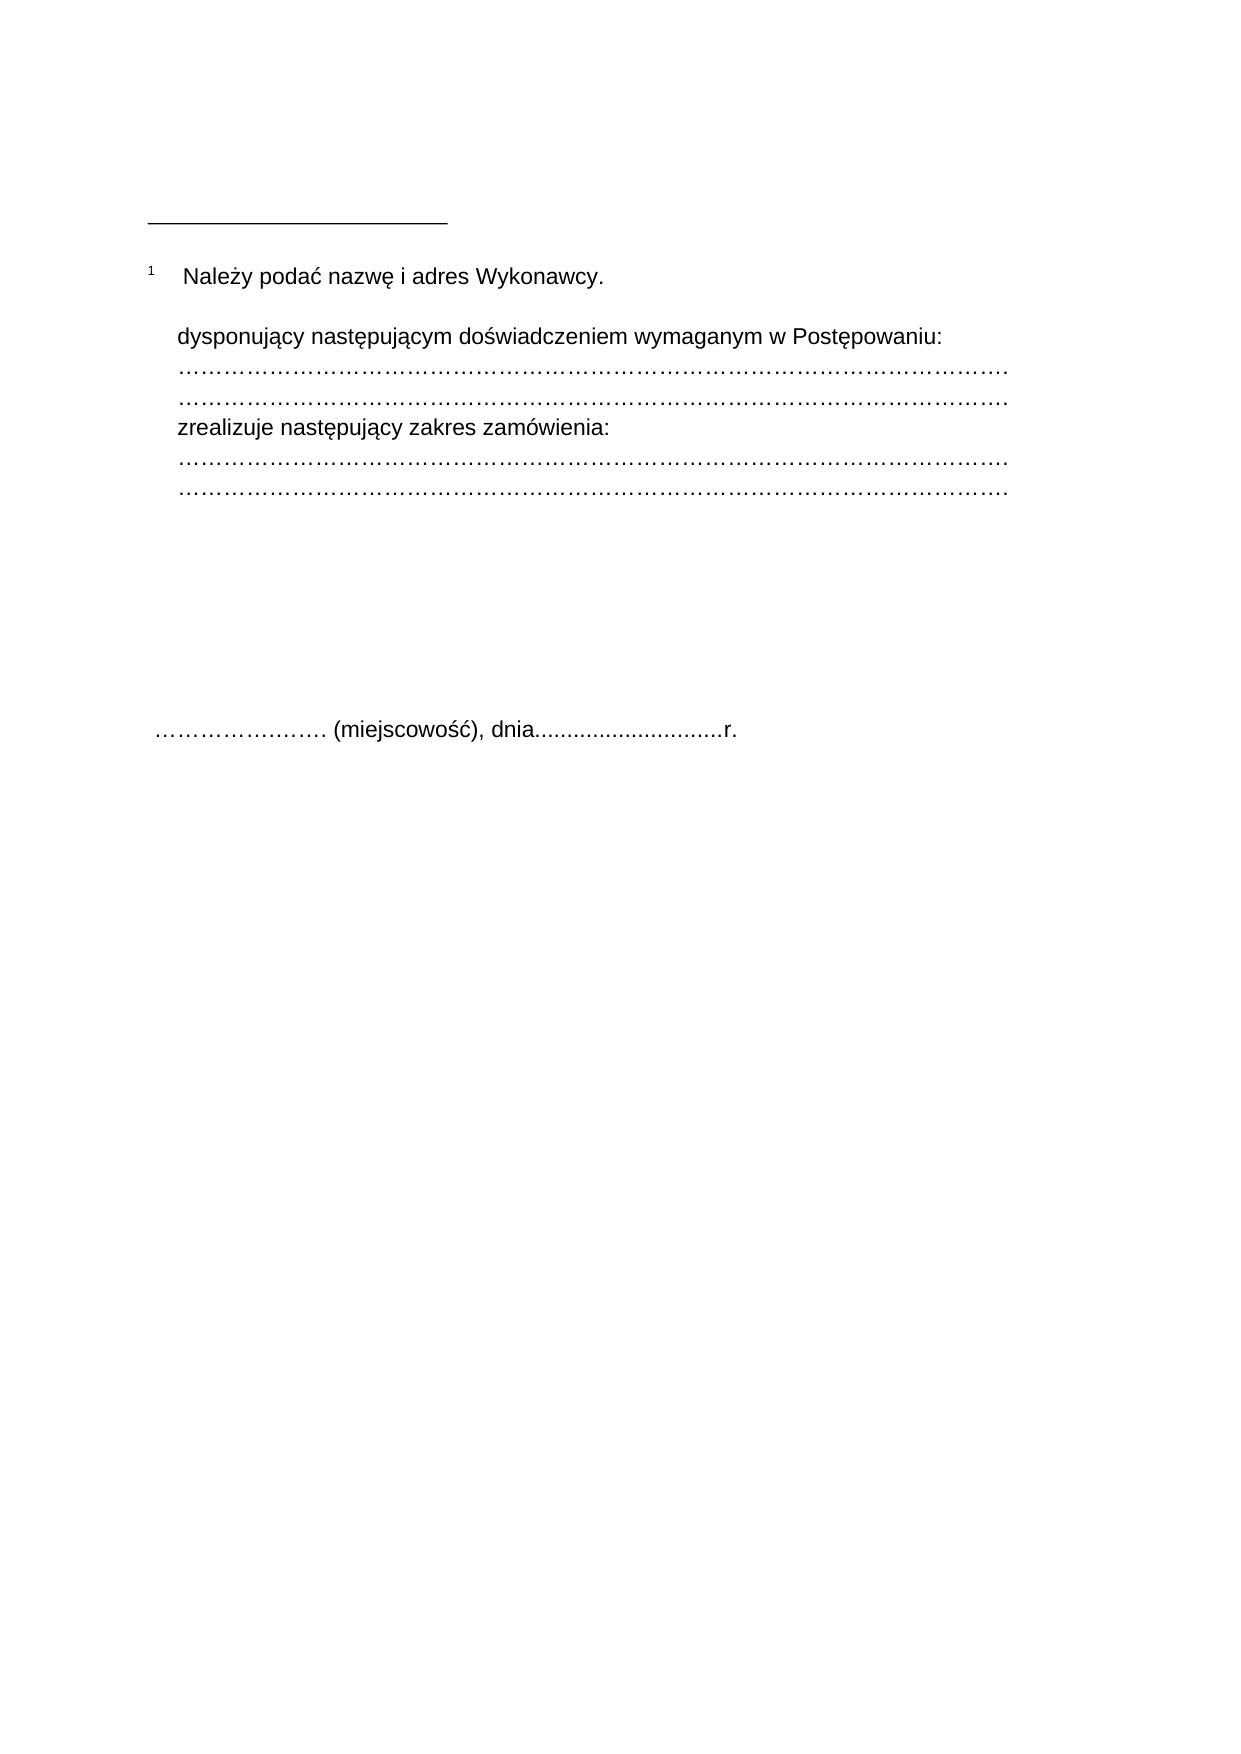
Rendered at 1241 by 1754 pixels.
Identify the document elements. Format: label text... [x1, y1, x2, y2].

text ………………………………………………………………………………………………. [177, 474, 1105, 501]
text ………………………………………………………………………………………………. [177, 444, 1105, 470]
text dysponujący następującym doświadczeniem wymaganym w Postępowaniu: [177, 323, 1105, 349]
text ………………………………………………………………………………………………. [177, 353, 1105, 380]
text ………………………………………………………………………………………………. zrealizuje następujący zakres zamówienia: [177, 383, 1086, 440]
text 1 Należy podać nazwę i adres Wykonawcy. [147, 263, 1105, 289]
text …………….……. (miejscowość), dnia r. [154, 716, 1105, 742]
